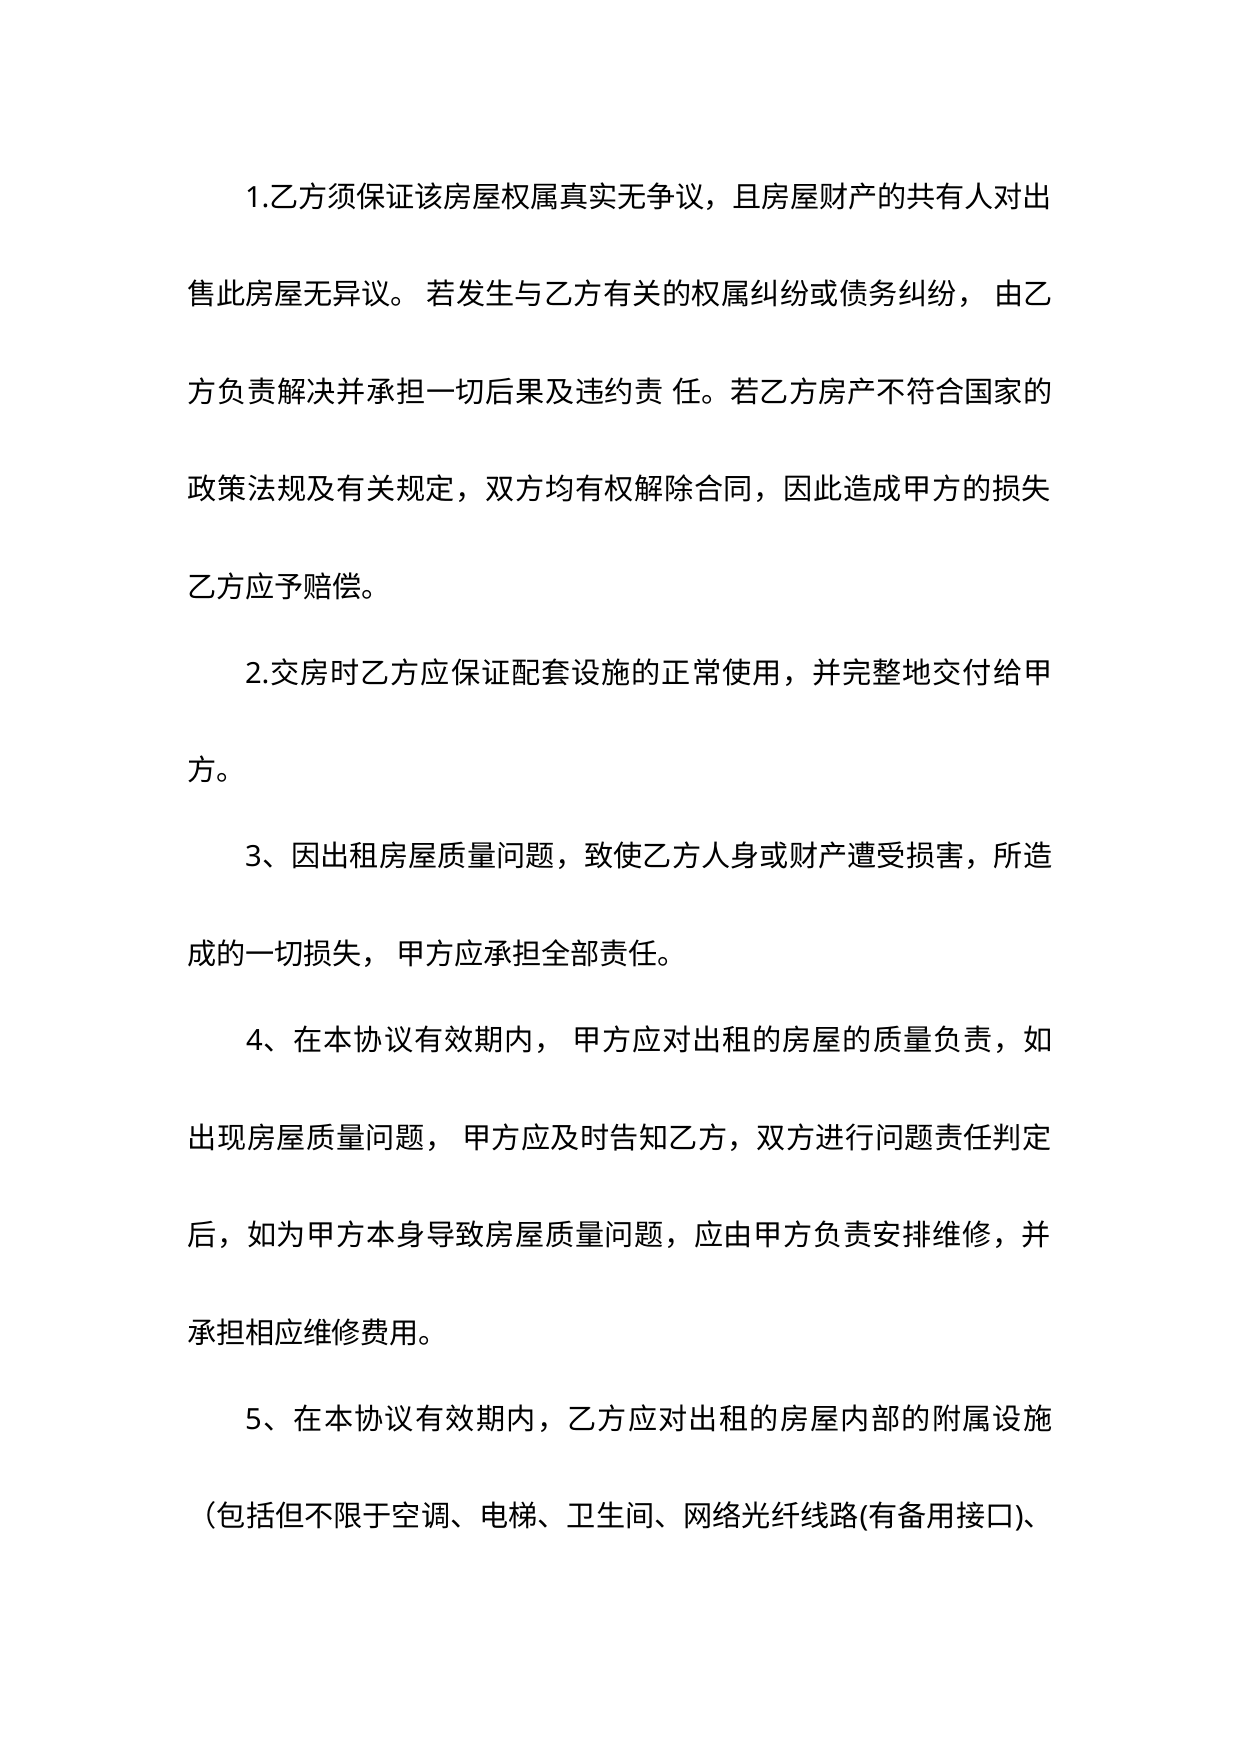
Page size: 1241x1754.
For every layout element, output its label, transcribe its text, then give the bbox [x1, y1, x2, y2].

text 3、因出租房屋质量问题，致使乙方人身或财产遭受损害，所造成的一切损失， 甲方应承担全部责任。 [187, 822, 1053, 984]
text 4、在本协议有效期内， 甲方应对出租的房屋的质量负责，如出现房屋质量问题， 甲方应及时告知乙方，双方进行问题责任判定后，如为甲方本身导致房屋质量问题，应由甲方负责安排维修，并承担相应维修费用。 [187, 1005, 1053, 1363]
text 2.交房时乙方应保证配套设施的正常使用，并完整地交付给甲方。 [187, 638, 1053, 801]
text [187, 1384, 1053, 1547]
text 1.乙方须保证该房屋权属真实无争议，且房屋财产的共有人对出售此房屋无异议。 若发生与乙方有关的权属纠纷或债务纠纷， 由乙方负责解决并承担一切后果及违约责 任。若乙方房产不符合国家的政策法规及有关规定，双方均有权解除合同，因此造成甲方的损失乙方应予赔偿。 [187, 162, 1053, 617]
